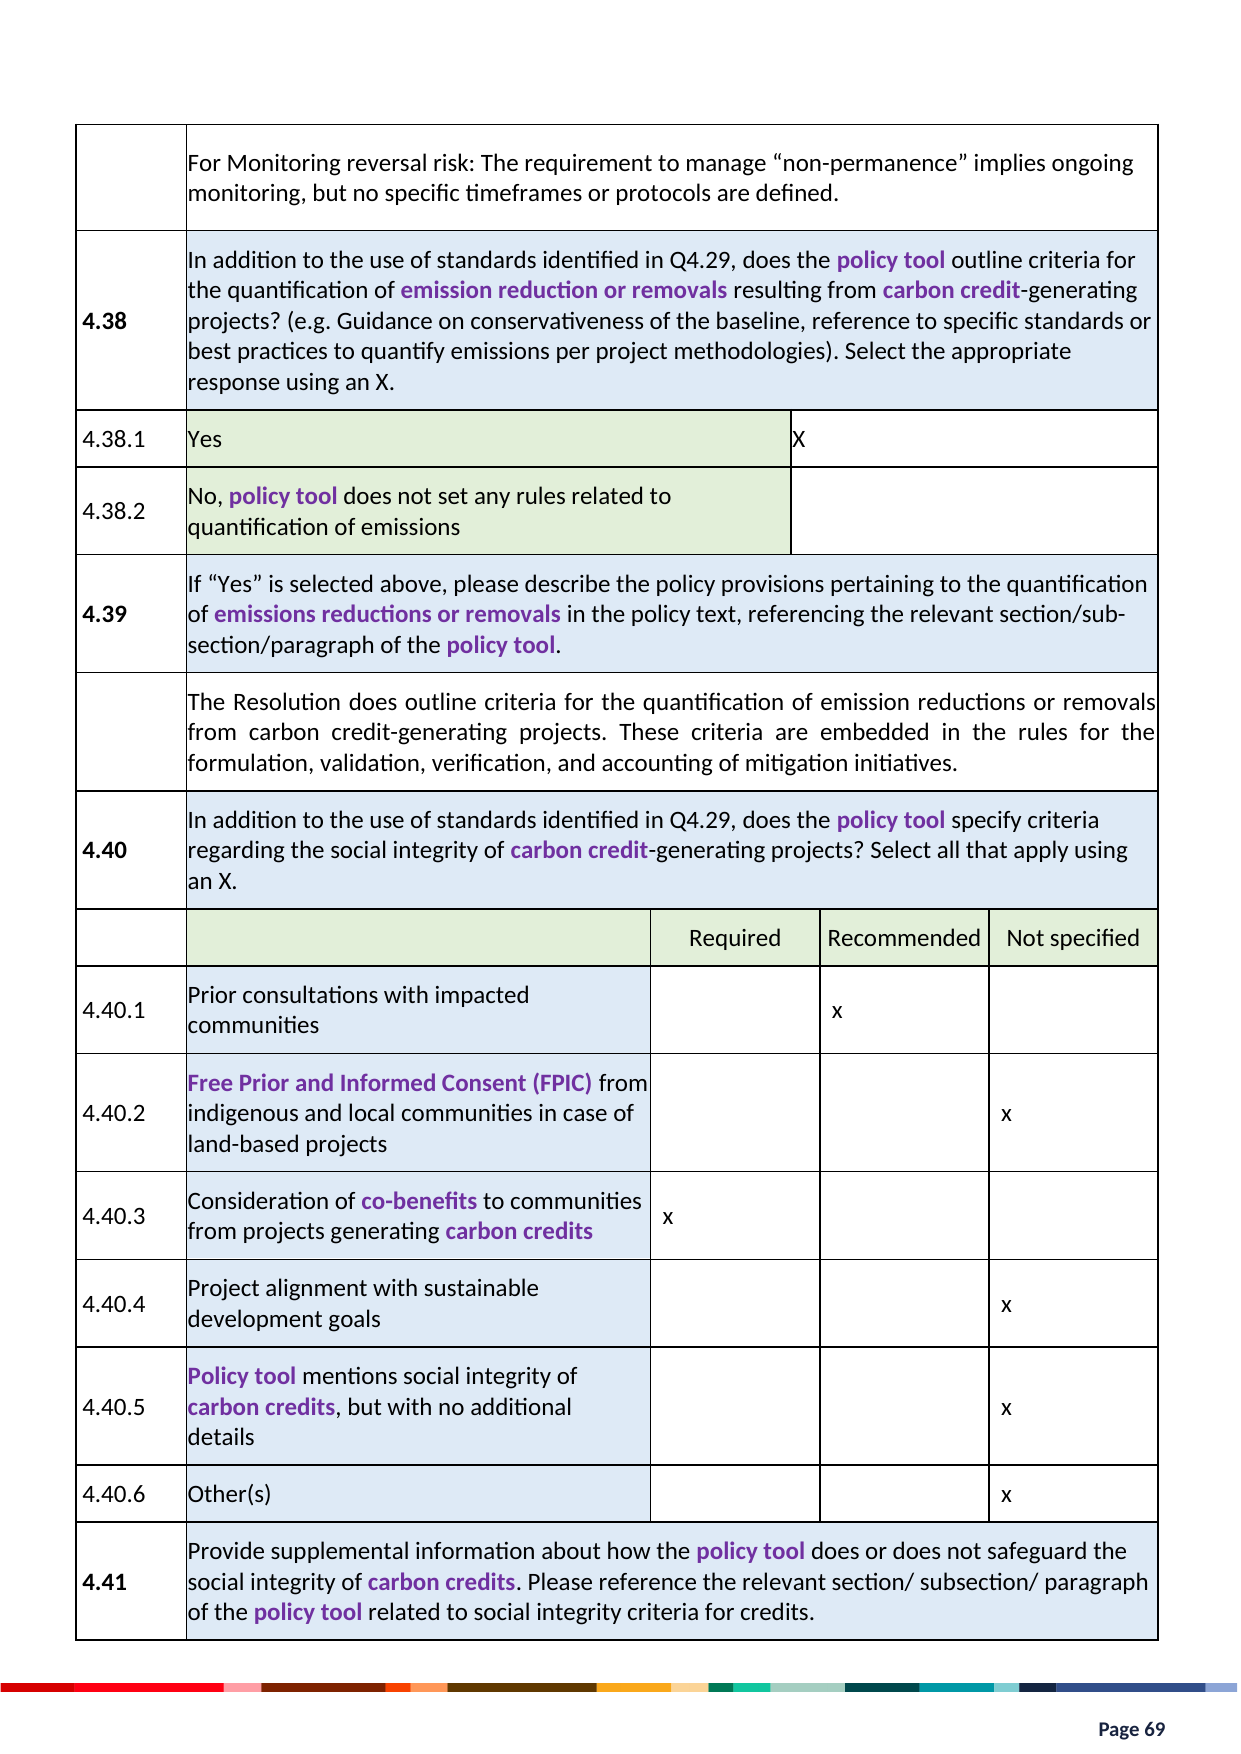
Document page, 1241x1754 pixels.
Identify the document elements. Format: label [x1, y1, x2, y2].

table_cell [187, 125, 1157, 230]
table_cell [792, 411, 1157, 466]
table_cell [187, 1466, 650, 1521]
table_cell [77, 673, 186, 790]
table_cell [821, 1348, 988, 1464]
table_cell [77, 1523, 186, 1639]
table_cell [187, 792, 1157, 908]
picture [0, 1683, 1236, 1692]
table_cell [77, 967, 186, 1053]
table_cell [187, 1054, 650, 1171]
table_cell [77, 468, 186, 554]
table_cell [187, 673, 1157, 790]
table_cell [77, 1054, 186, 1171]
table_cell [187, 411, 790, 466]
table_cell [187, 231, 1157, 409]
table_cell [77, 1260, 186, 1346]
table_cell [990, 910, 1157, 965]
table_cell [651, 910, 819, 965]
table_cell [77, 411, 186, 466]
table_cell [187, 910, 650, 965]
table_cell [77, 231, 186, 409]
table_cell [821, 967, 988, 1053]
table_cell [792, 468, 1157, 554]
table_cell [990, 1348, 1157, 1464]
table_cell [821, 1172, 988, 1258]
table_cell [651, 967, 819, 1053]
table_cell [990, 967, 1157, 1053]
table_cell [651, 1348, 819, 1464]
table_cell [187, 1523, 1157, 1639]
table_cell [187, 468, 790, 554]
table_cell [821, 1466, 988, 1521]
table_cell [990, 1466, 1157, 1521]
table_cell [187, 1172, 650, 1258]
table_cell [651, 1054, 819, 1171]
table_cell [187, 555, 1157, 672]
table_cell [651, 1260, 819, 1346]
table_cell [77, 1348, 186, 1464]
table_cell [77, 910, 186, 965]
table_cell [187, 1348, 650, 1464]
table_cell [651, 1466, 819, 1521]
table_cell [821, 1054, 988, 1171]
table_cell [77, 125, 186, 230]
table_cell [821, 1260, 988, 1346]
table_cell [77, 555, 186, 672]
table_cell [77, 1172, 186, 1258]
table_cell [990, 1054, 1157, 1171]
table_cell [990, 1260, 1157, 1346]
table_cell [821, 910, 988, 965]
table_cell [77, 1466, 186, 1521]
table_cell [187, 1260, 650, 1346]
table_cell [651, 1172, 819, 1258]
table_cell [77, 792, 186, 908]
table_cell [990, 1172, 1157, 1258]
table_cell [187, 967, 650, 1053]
